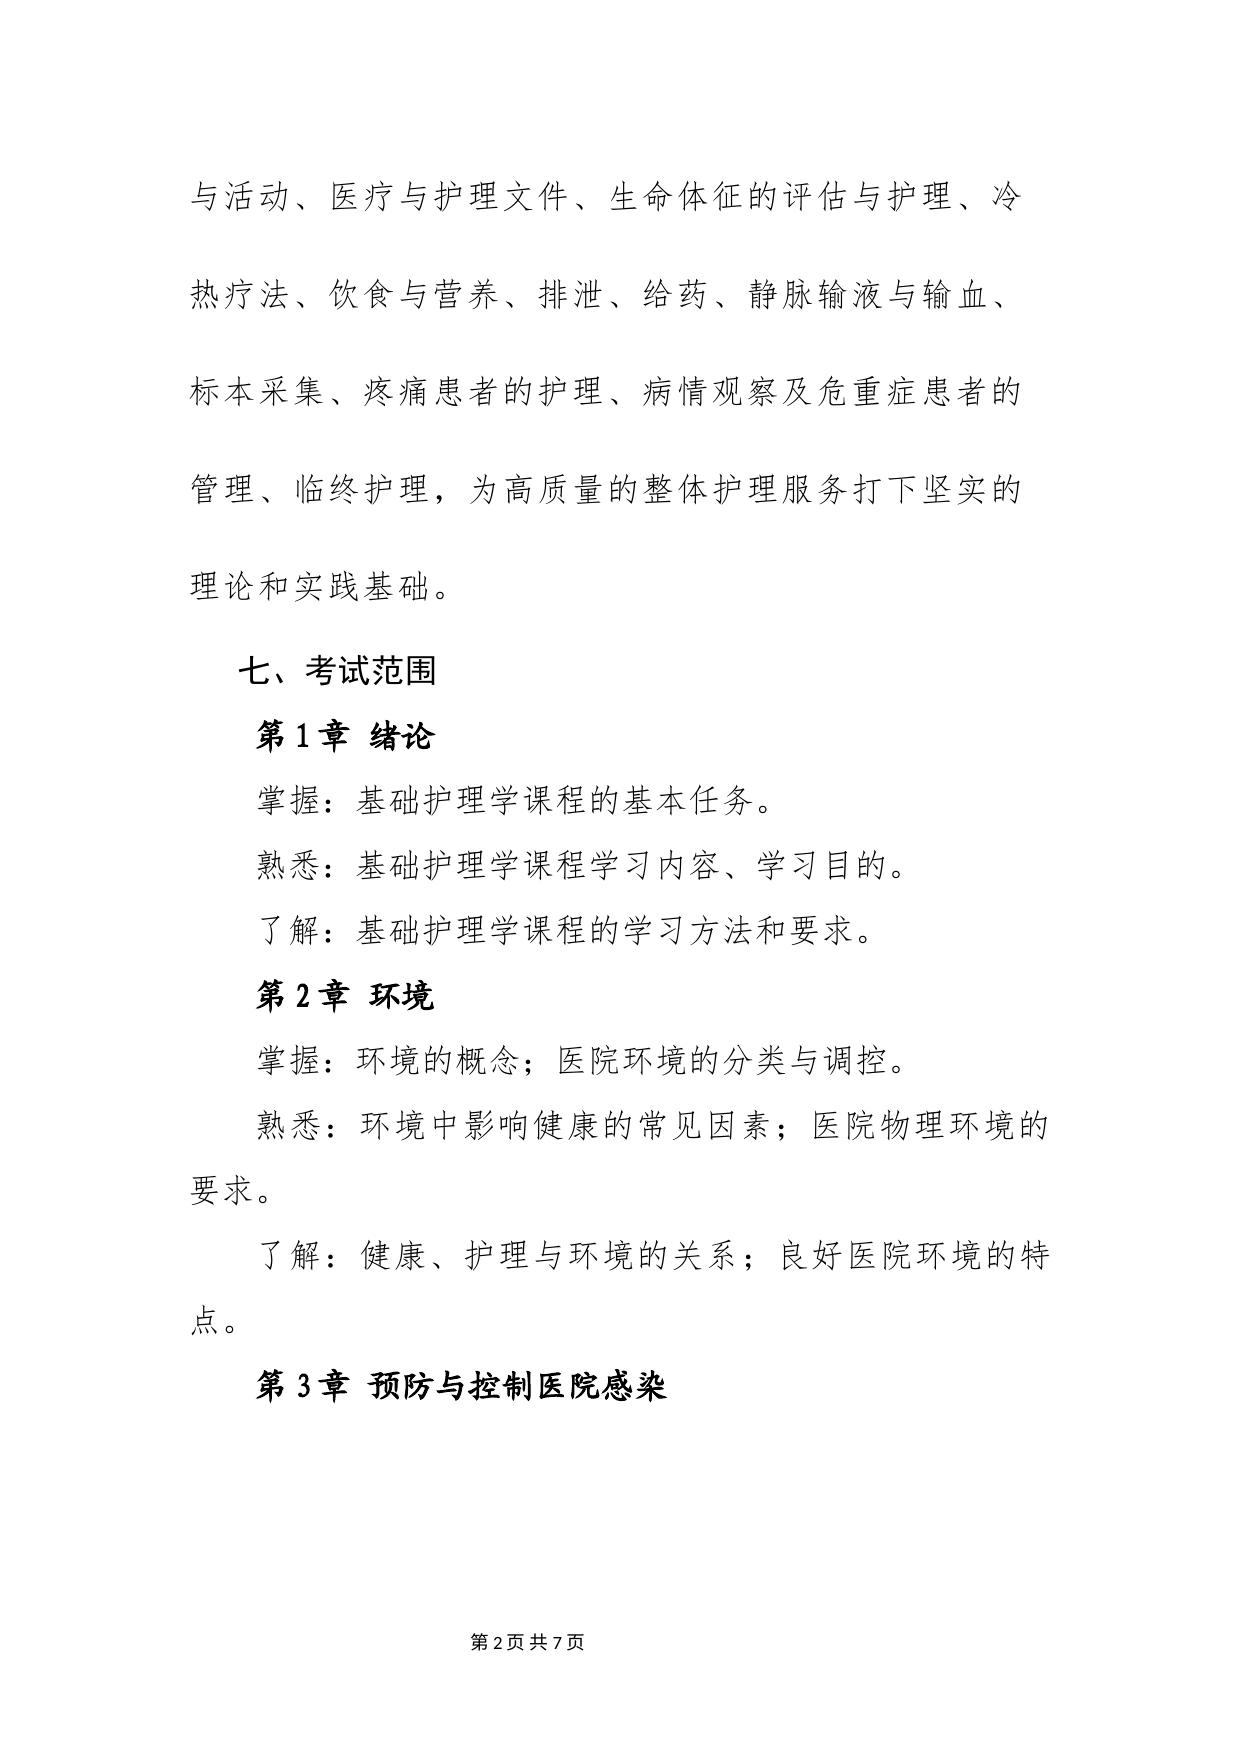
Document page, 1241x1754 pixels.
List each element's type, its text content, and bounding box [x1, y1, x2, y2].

text 第2章 环境 [187, 961, 1053, 1026]
text 第1章 绪论 [187, 701, 1053, 766]
text 掌握：基础护理学课程的基本任务。 [187, 766, 1053, 831]
text 了解：健康、护理与环境的关系；良好医院环境的特点。 [187, 1221, 1053, 1351]
text 掌握：环境的概念；医院环境的分类与调控。 [187, 1026, 1053, 1091]
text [187, 162, 1053, 617]
text 熟悉：环境中影响健康的常见因素；医院物理环境的要求。 [187, 1091, 1053, 1221]
text 第3章 预防与控制医院感染 [187, 1351, 1053, 1416]
text 七、考试范围 [187, 636, 1053, 701]
text 熟悉：基础护理学课程学习内容、学习目的。 [187, 831, 1053, 896]
text 了解：基础护理学课程的学习方法和要求。 [187, 896, 1053, 961]
